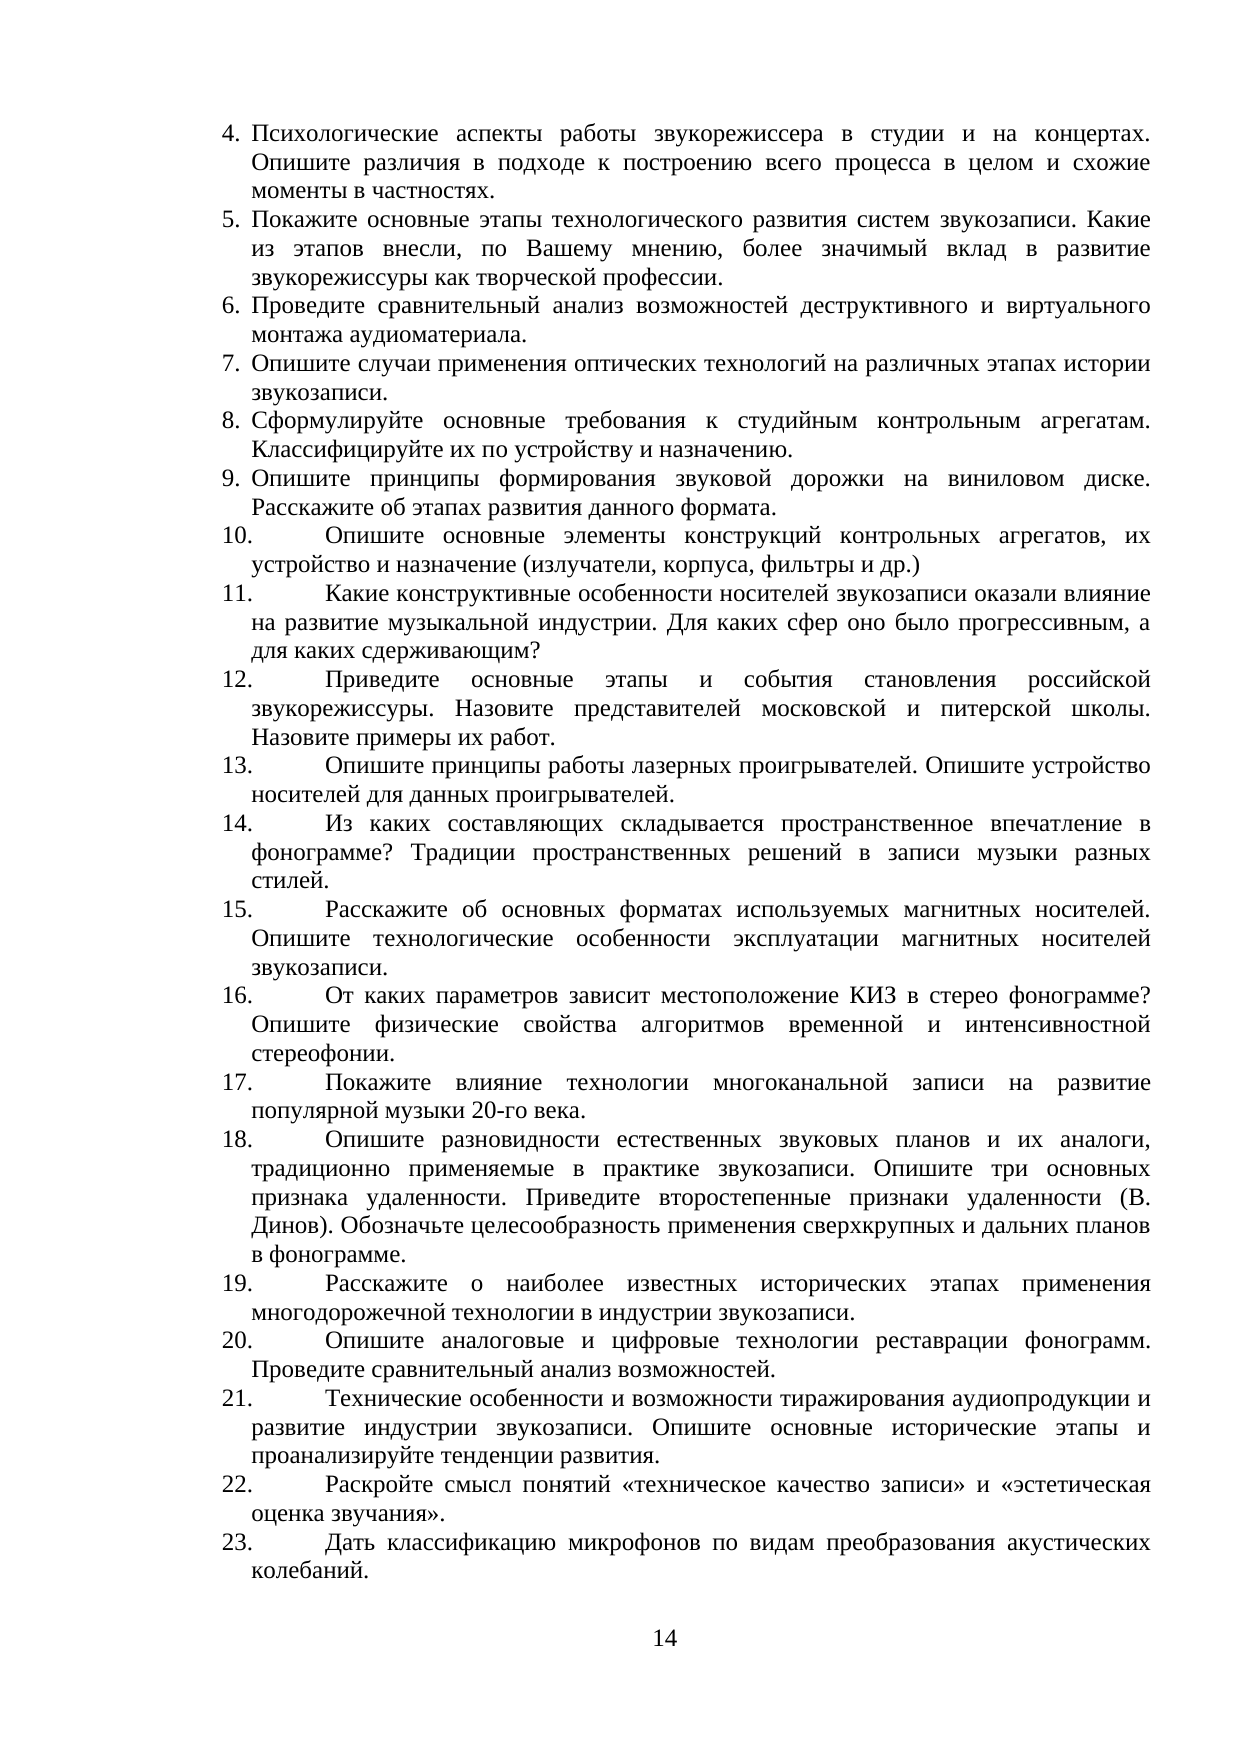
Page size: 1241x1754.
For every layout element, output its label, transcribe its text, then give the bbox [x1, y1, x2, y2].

list Проведите сравнительный анализ возможностей деструктивного и виртуального монтажа аудиоматериала. [222, 291, 1152, 348]
list Покажите основные этапы технологического развития систем звукозаписи. Какие из этапов внесли, по Вашему мнению, более значимый вклад в развитие звукорежиссуры как творческой профессии. [222, 204, 1152, 291]
list От каких параметров зависит местоположение КИЗ в стерео фонограмме? Опишите физические свойства алгоритмов временной и интенсивностной стереофонии. [222, 981, 1152, 1067]
list Опишите разновидности естественных звуковых планов и их аналоги, традиционно применяемые в практике звукозаписи. Опишите три основных признака удаленности. Приведите второстепенные признаки удаленности (В. Динов). Обозначьте целесообразность применения сверхкрупных и дальних планов в фонограмме. [222, 1124, 1152, 1268]
list Приведите основные этапы и события становления российской звукорежиссуры. Назовите представителей московской и питерской школы. Назовите примеры их работ. [222, 664, 1152, 751]
list Раскройте смысл понятий «техническое качество записи» и «эстетическая оценка звучания». [222, 1469, 1152, 1527]
list Сформулируйте основные требования к студийным контрольным агрегатам. Классифицируйте их по устройству и назначению. [222, 406, 1152, 463]
list Опишите случаи применения оптических технологий на различных этапах истории звукозаписи. [222, 348, 1152, 406]
list Из каких составляющих складывается пространственное впечатление в фонограмме? Традиции пространственных решений в записи музыки разных стилей. [222, 808, 1152, 894]
list Расскажите об основных форматах используемых магнитных носителей. Опишите технологические особенности эксплуатации магнитных носителей звукозаписи. [222, 894, 1152, 981]
list Опишите аналоговые и цифровые технологии реставрации фонограмм. Проведите сравнительный анализ возможностей. [222, 1326, 1152, 1383]
list Покажите влияние технологии многоканальной записи на развитие популярной музыки 20-го века. [222, 1067, 1152, 1124]
list Какие конструктивные особенности носителей звукозаписи оказали влияние на развитие музыкальной индустрии. Для каких сфер оно было прогрессивным, а для каких сдерживающим? [222, 578, 1152, 664]
list Опишите принципы работы лазерных проигрывателей. Опишите устройство носителей для данных проигрывателей. [222, 751, 1152, 808]
list Опишите принципы формирования звуковой дорожки на виниловом диске. Расскажите об этапах развития данного формата. [222, 463, 1152, 521]
list Дать классификацию микрофонов по видам преобразования акустических колебаний. [222, 1527, 1152, 1584]
list Технические особенности и возможности тиражирования аудиопродукции и развитие индустрии звукозаписи. Опишите основные исторические этапы и проанализируйте тенденции развития. [222, 1383, 1152, 1469]
list Психологические аспекты работы звукорежиссера в студии и на концертах. Опишите различия в подходе к построению всего процесса в целом и схожие моменты в частностях. [222, 118, 1152, 204]
list Расскажите о наиболее известных исторических этапах применения многодорожечной технологии в индустрии звукозаписи. [222, 1268, 1152, 1326]
list Опишите основные элементы конструкций контрольных агрегатов, их устройство и назначение (излучатели, корпуса, фильтры и др.) [222, 521, 1152, 578]
